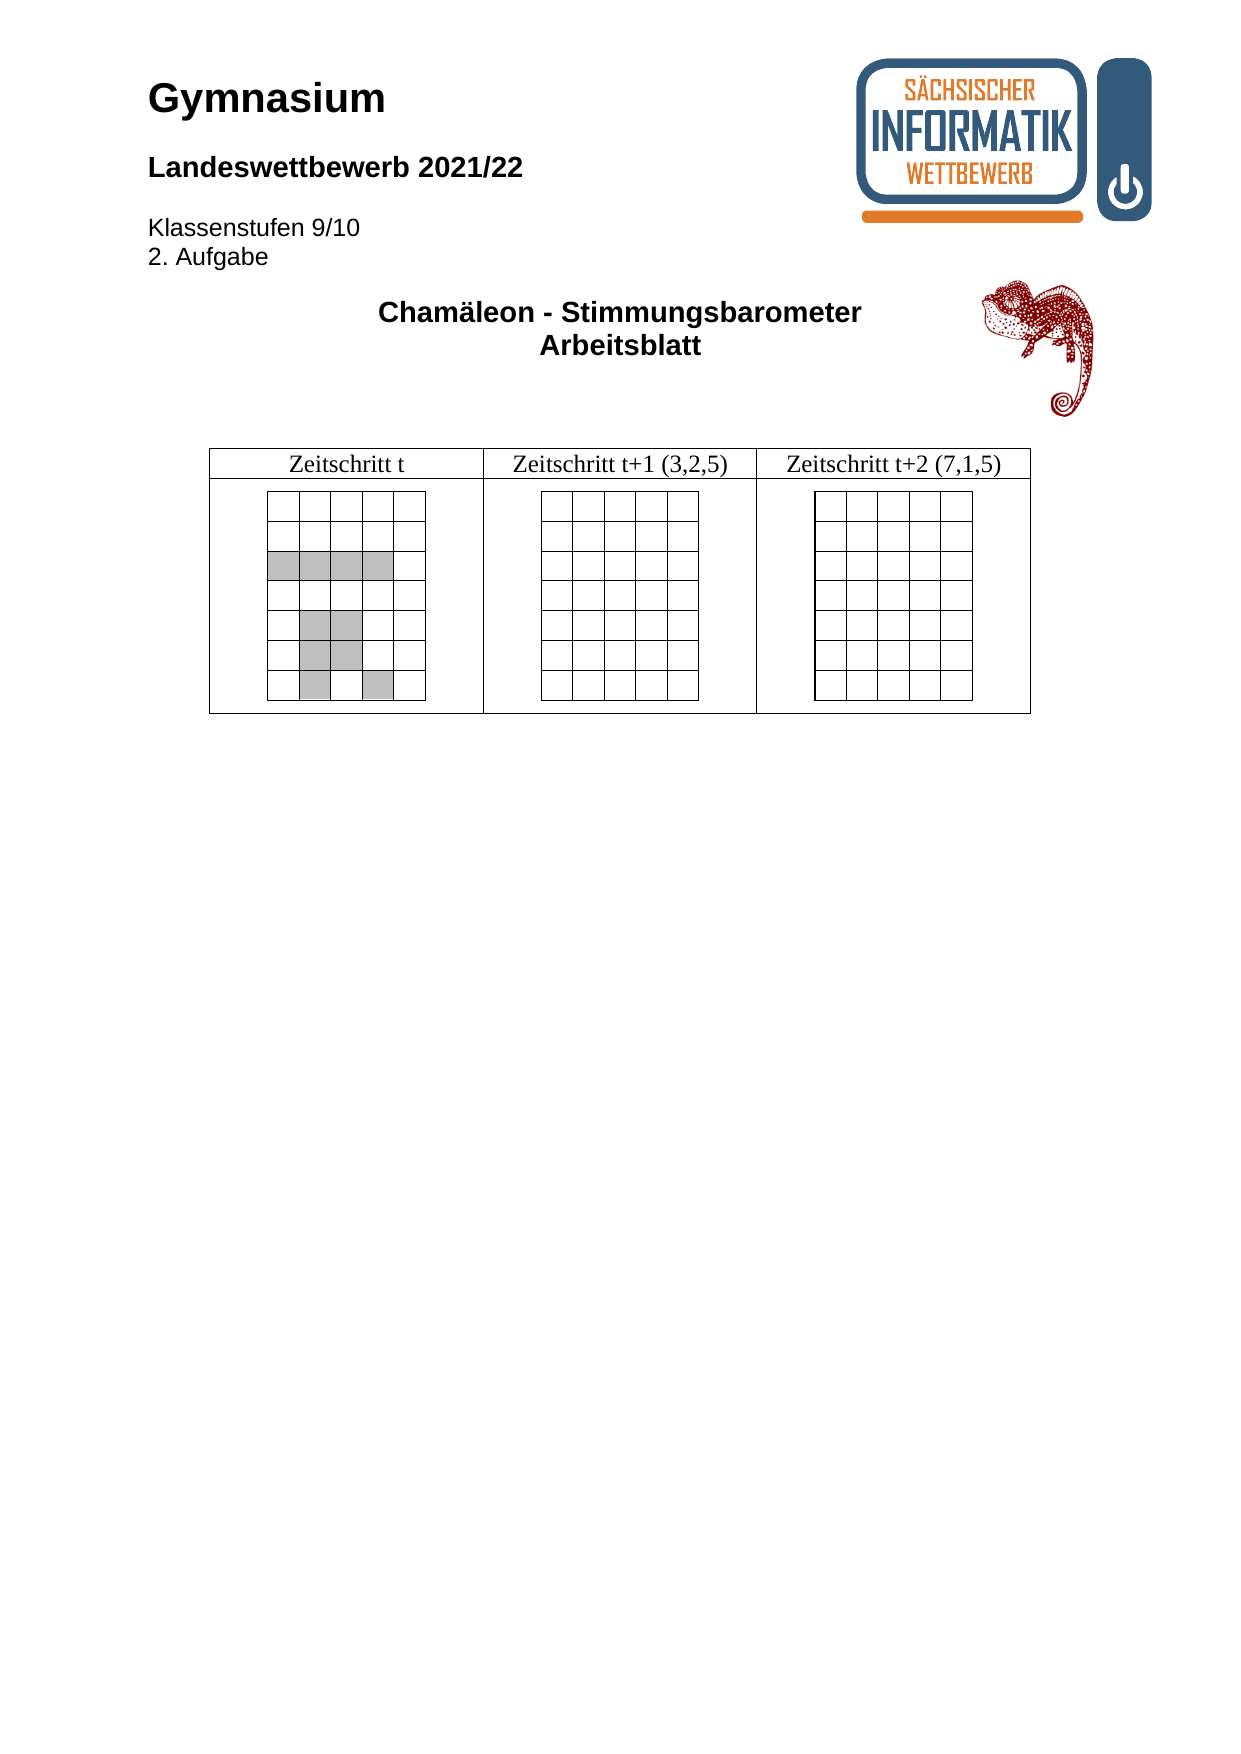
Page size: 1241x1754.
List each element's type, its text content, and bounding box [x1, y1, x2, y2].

table_cell [484, 479, 756, 713]
table_cell [757, 479, 1030, 713]
table_header Zeitschritt t+1 (3,2,5) [484, 449, 756, 478]
picture [979, 276, 1108, 420]
subtitle Chamäleon - Stimmungsbarometer [148, 295, 1092, 328]
table_header Zeitschritt t+2 (7,1,5) [757, 449, 1030, 478]
table_cell [210, 479, 483, 713]
subtitle Arbeitsblatt [148, 328, 1092, 362]
table_header Zeitschritt t [210, 449, 483, 478]
picture [856, 58, 1152, 223]
